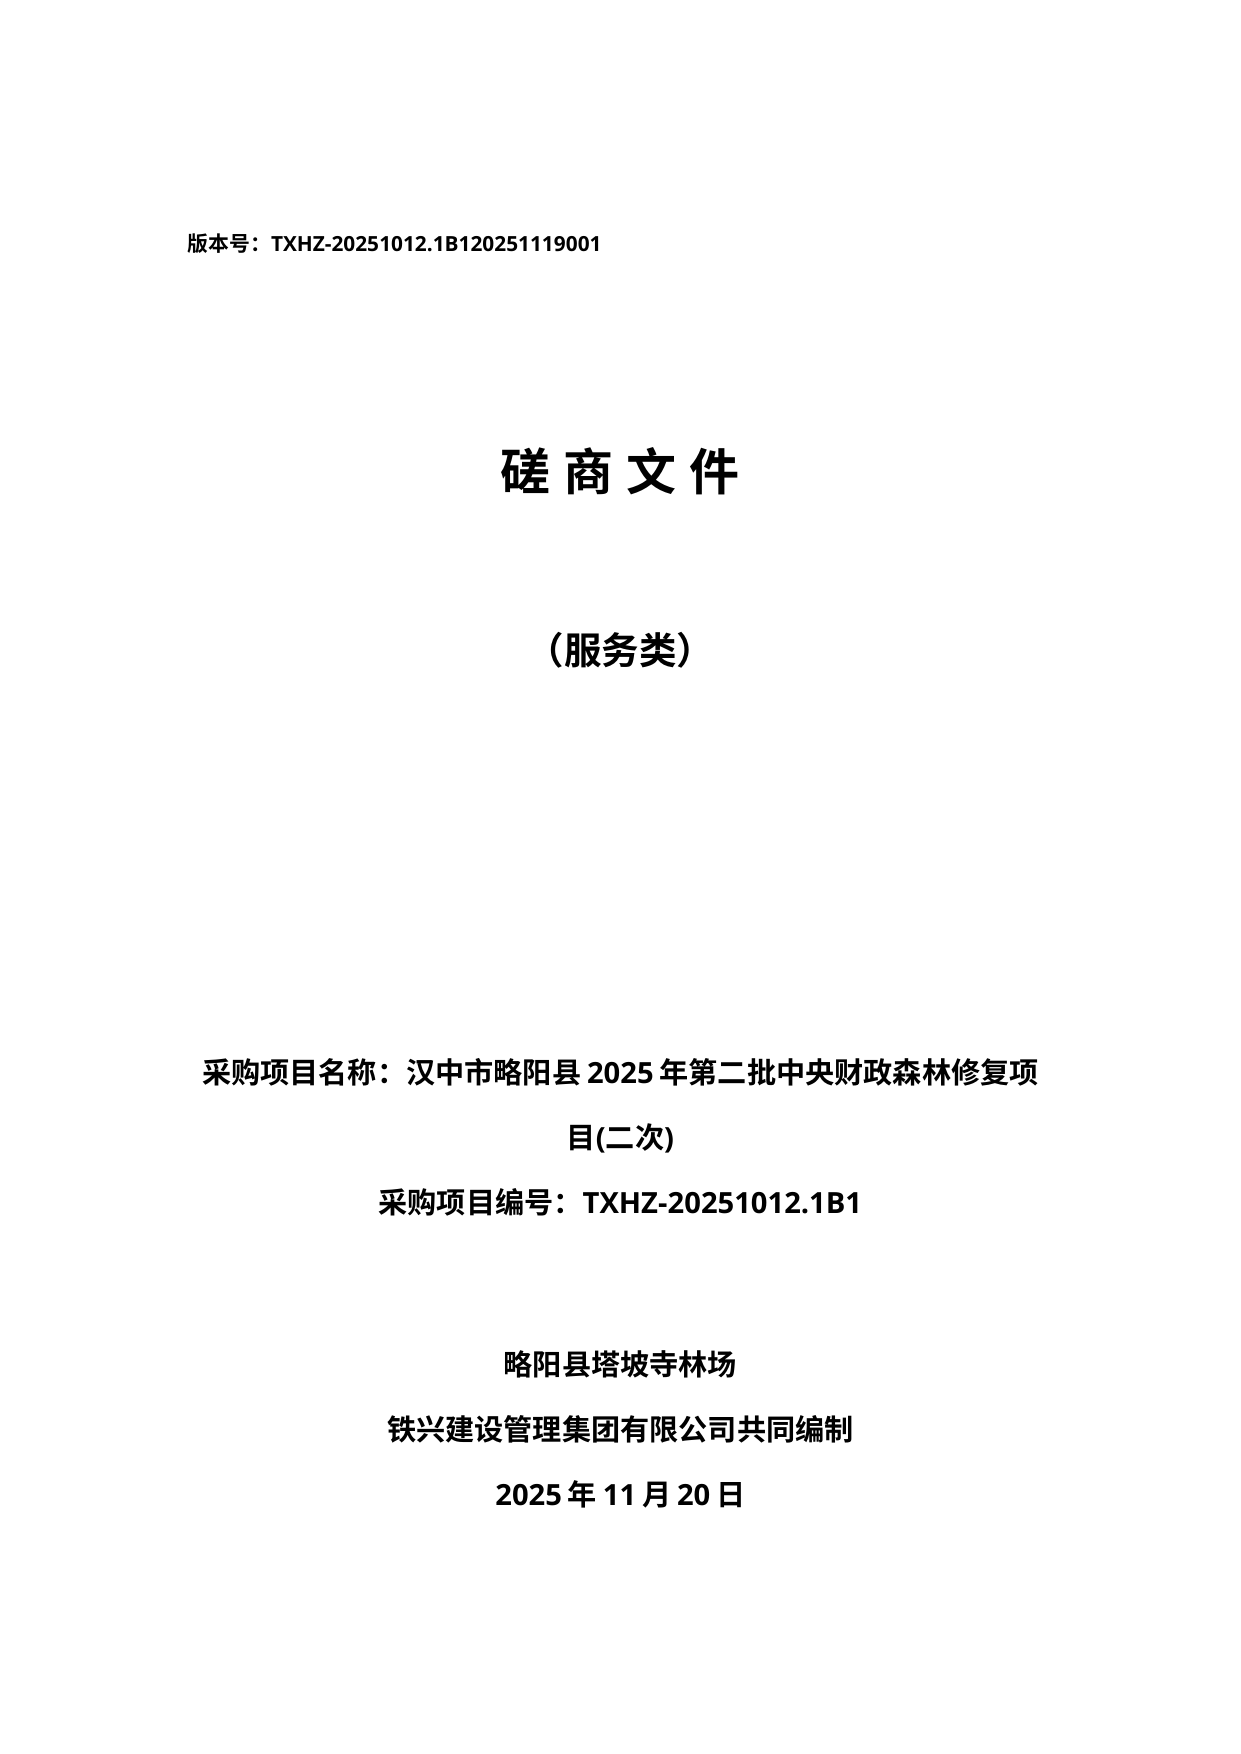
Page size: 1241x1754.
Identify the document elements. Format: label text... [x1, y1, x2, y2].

text 铁兴建设管理集团有限公司共同编制 [187, 1397, 1053, 1462]
text 2025年11月20日 [187, 1462, 1053, 1527]
text 采购项目名称：汉中市略阳县2025年第二批中央财政森林修复项目(二次) [187, 1039, 1053, 1169]
text （服务类） [187, 617, 1053, 1039]
text 版本号：TXHZ-20251012.1B120251119001 [187, 227, 1053, 422]
text 略阳县塔坡寺林场 [187, 1332, 1053, 1397]
text 采购项目编号：TXHZ-20251012.1B1 [187, 1169, 1053, 1332]
text 磋 商 文 件 [187, 422, 1053, 617]
